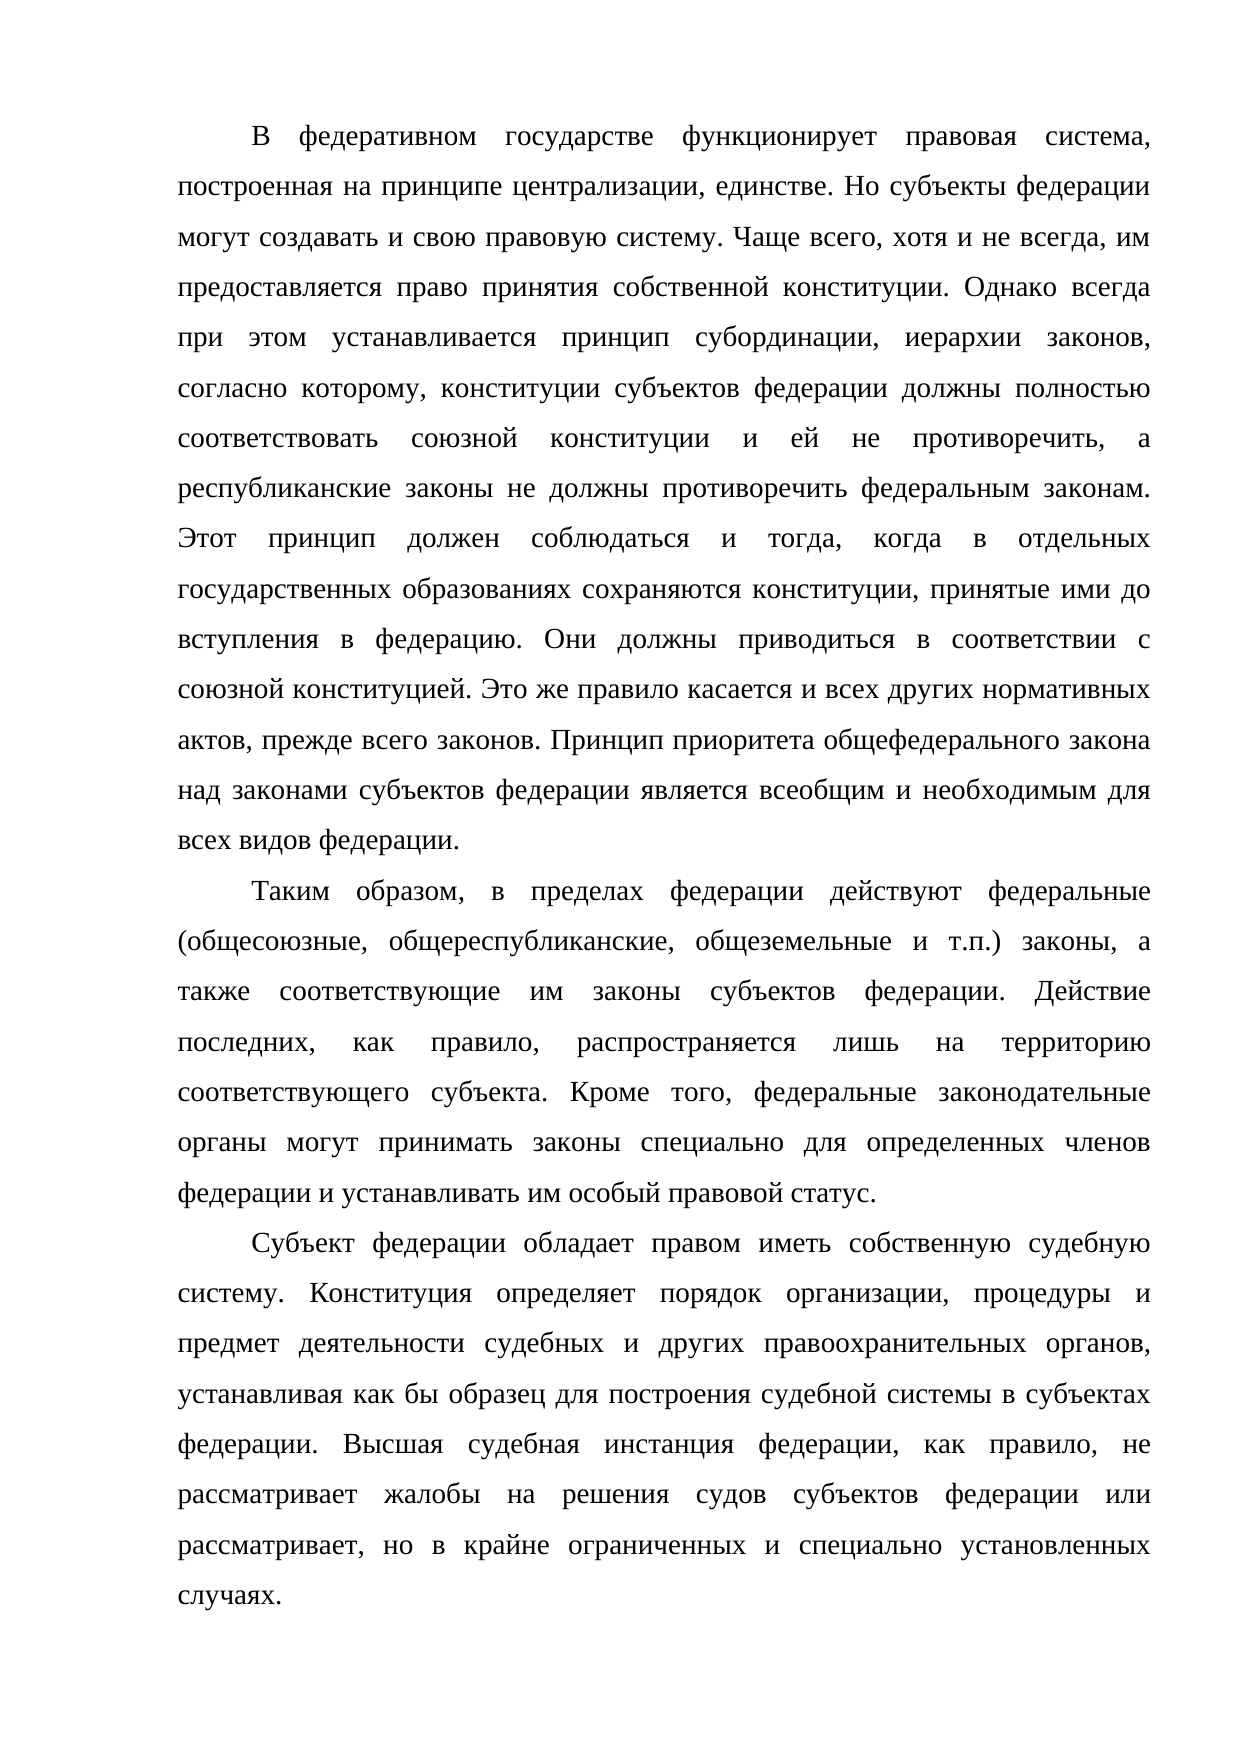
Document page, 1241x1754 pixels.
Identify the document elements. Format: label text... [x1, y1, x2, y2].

text Субъект федерации обладает правом иметь собственную судебную систему. Конституция определяет порядок организации, процедуры и предмет деятельности судебных и других правоохранительных органов, устанавливая как бы образец для построения судебной системы в субъектах федерации. Высшая судебная инстанция федерации, как правило, не рассматривает жалобы на решения судов субъектов федерации или рассматривает, но в крайне ограниченных и специально установленных случаях. [177, 1225, 1152, 1611]
text Таким образом, в пределах федерации действуют федеральные (общесоюзные, общереспубликанские, общеземельные и т.п.) законы, а также соответствующие им законы субъектов федерации. Действие последних, как правило, распространяется лишь на территорию соответствующего субъекта. Кроме того, федеральные законодательные органы могут принимать законы специально для определенных членов федерации и устанавливать им особый правовой статус. [177, 873, 1152, 1208]
text В федеративном государстве функционирует правовая система, построенная на принципе централизации, единстве. Но субъекты федерации могут создавать и свою правовую систему. Чаще всего, хотя и не всегда, им предоставляется право принятия собственной конституции. Однако всегда при этом устанавливается принцип субординации, иерархии законов, согласно которому, конституции субъектов федерации должны полностью соответствовать союзной конституции и ей не противоречить, а республиканские законы не должны противоречить федеральным законам. Этот принцип должен соблюдаться и тогда, когда в отдельных государственных образованиях сохраняются конституции, принятые ими до вступления в федерацию. Они должны приводиться в соответствии с союзной конституцией. Это же правило касается и всех других нормативных актов, прежде всего законов. Принцип приоритета общефедерального закона над законами субъектов федерации является всеобщим и необходимым для всех видов федерации. [177, 118, 1152, 856]
